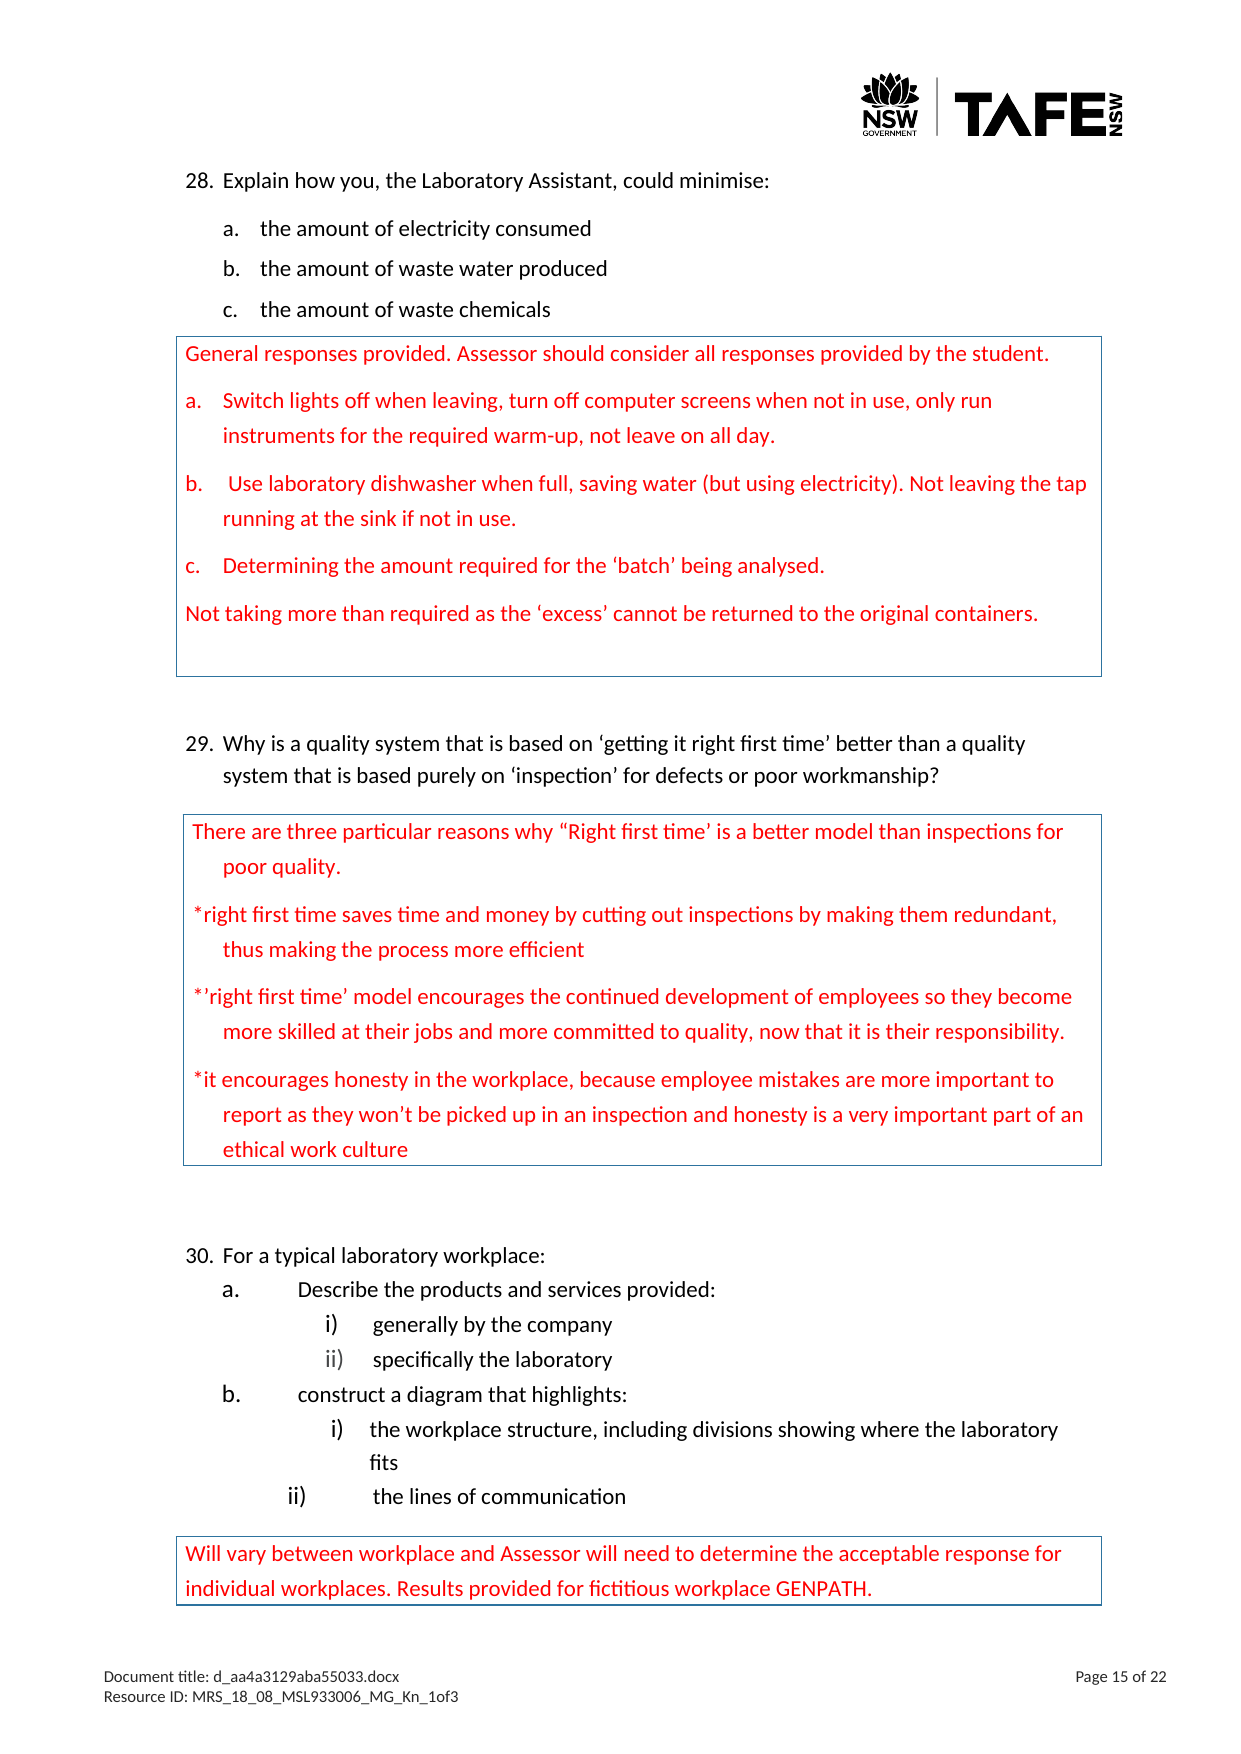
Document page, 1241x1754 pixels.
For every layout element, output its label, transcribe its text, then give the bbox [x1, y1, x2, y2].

list the amount of electricity consumed [223, 214, 1092, 242]
list Use laboratory dishwasher when full, saving water (but using electricity). Not leaving the tap running at the sink if not in use. [177, 466, 1101, 532]
text *it encourages honesty in the workplace, because employee mistakes are more important to report as they won’t be picked up in an inspection and honesty is a very important part of an ethical work culture [184, 1062, 1101, 1165]
list generally by the company [325, 1308, 1092, 1339]
list Describe the products and services provided: [222, 1273, 1092, 1304]
list the workplace structure, including divisions showing where the laboratory fits [331, 1413, 1092, 1476]
text There are three particular reasons why “Right first time’ is a better model than inspections for poor quality. [184, 815, 1101, 880]
list Why is a quality system that is based on ‘getting it right first time’ better than a quality system that is based purely on ‘inspection’ for defects or poor workmanship? [185, 729, 1092, 789]
text General responses provided. Assessor should consider all responses provided by the student. [177, 337, 1101, 367]
list specifically the laboratory [325, 1343, 1092, 1374]
list the amount of waste water produced [223, 254, 1092, 283]
picture [861, 71, 1123, 137]
text Will vary between workplace and Assessor will need to determine the acceptable response for individual workplaces. Results provided for fictitious workplace GENPATH. [177, 1537, 1101, 1604]
text Not taking more than required as the ‘excess’ cannot be returned to the original containers. [177, 596, 1101, 627]
list For a typical laboratory workplace: [185, 1241, 1092, 1269]
list the amount of waste chemicals [223, 295, 1092, 323]
list construct a diagram that highlights: [222, 1378, 1092, 1409]
text *right first time saves time and money by cutting out inspections by making them redundant, thus making the process more efficient [184, 897, 1101, 963]
list Determining the amount required for the ‘batch’ being analysed. [177, 548, 1101, 579]
text *’right first time’ model encourages the continued development of employees so they become more skilled at their jobs and more committed to quality, now that it is their responsibility. [184, 979, 1101, 1045]
list the lines of communication [223, 1480, 1092, 1511]
list Switch lights off when leaving, turn off computer screens when not in use, only run instruments for the required warm-up, not leave on all day. [177, 383, 1101, 449]
list Explain how you, the Laboratory Assistant, could minimise: [185, 167, 1092, 194]
